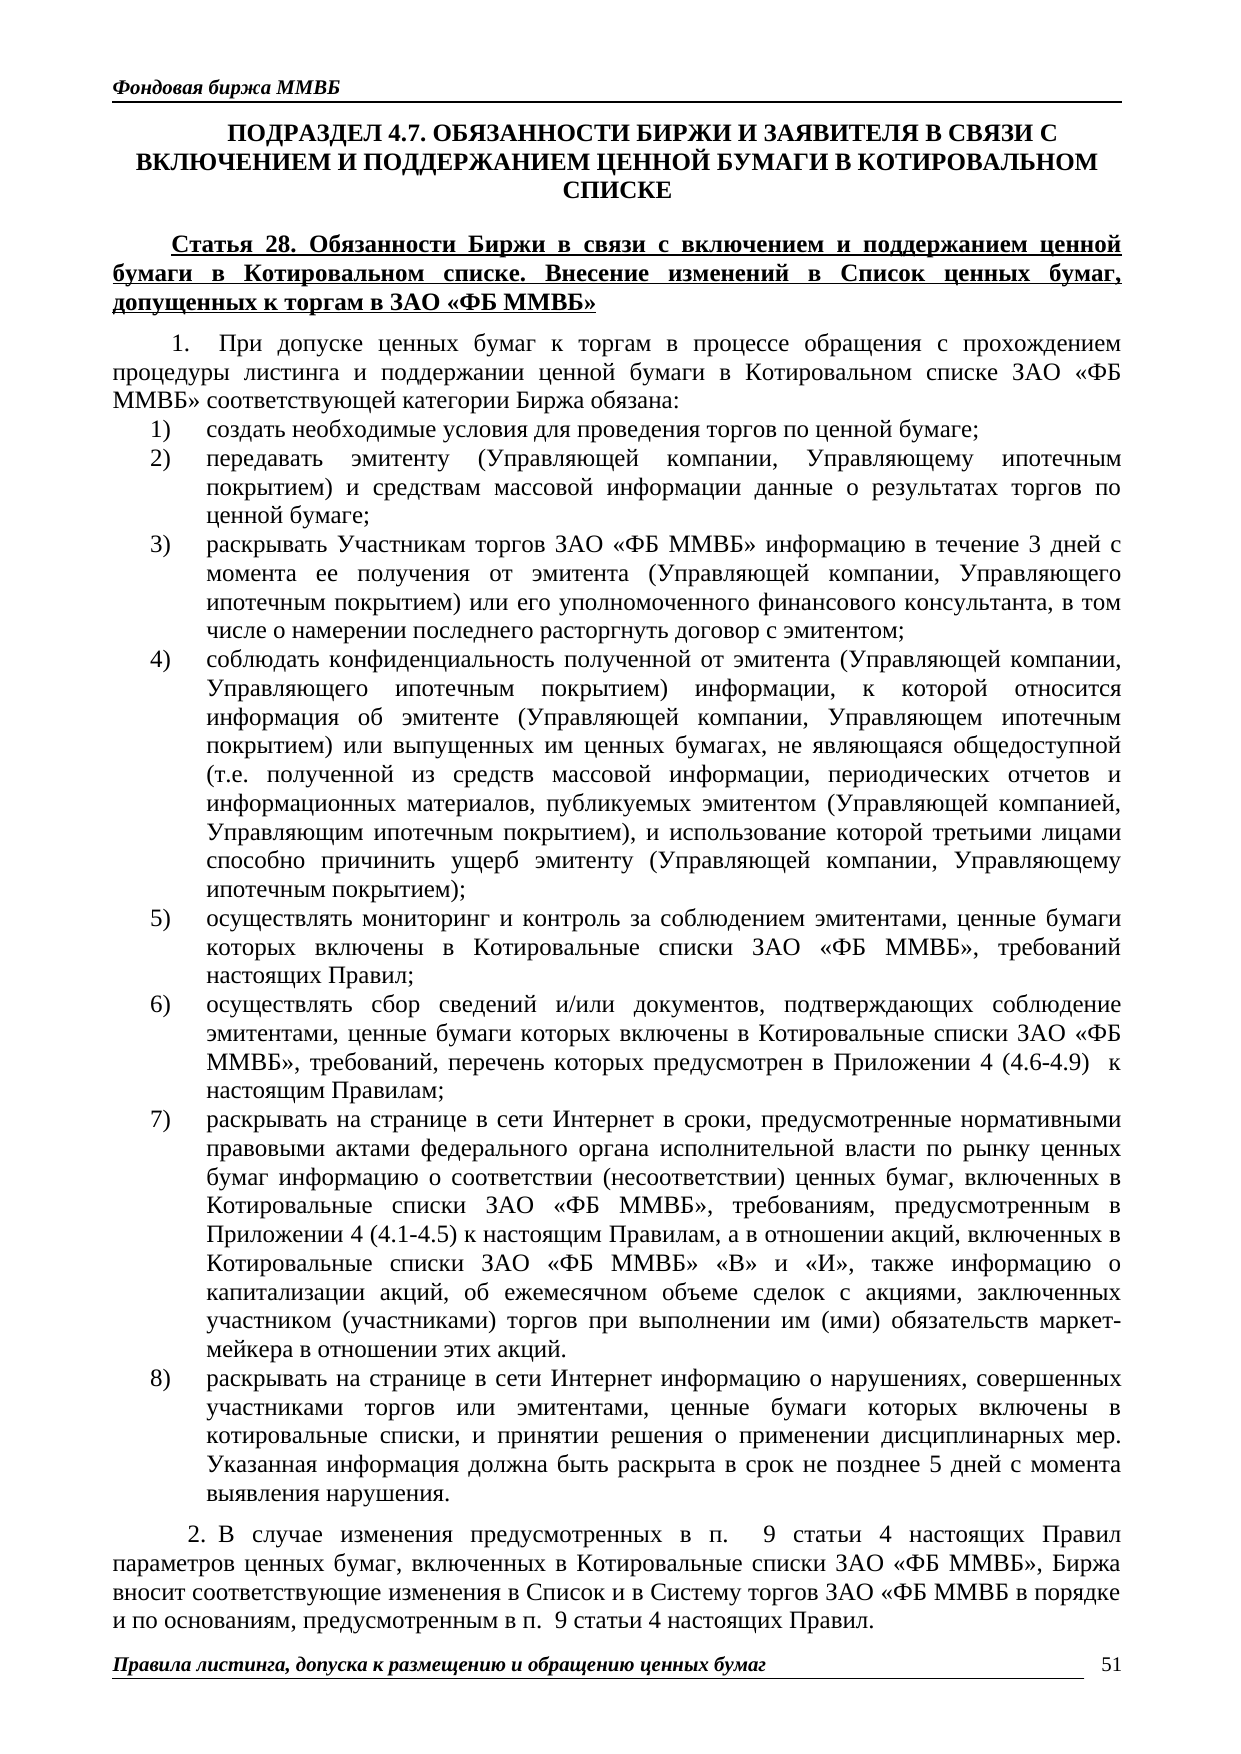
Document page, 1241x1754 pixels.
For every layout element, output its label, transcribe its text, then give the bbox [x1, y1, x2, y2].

text 6) осуществлять сбор сведений и/или документов, подтверждающих соблюдение эмитентами, ценные бумаги которых включены в Котировальные списки ЗАО «ФБ ММВБ», требований, перечень которых предусмотрен в Приложении 4 (4.6-4.9) к настоящим Правилам; [150, 989, 1122, 1104]
text 1. При допуске ценных бумаг к торгам в процессе обращения с прохождением процедуры листинга и поддержании ценной бумаги в Котировальном списке ЗАО «ФБ ММВБ» соответствующей категории Биржа обязана: [112, 328, 1122, 414]
text 3) раскрывать Участникам торгов ЗАО «ФБ ММВБ» информацию в течение 3 дней с момента ее получения от эмитента (Управляющей компании, Управляющего ипотечным покрытием) или его уполномоченного финансового консультанта, в том числе о намерении последнего расторгнуть договор с эмитентом; [150, 529, 1122, 644]
text 8) раскрывать на странице в сети Интернет информацию о нарушениях, совершенных участниками торгов или эмитентами, ценные бумаги которых включены в котировальные списки, и принятии решения о применении дисциплинарных мер. Указанная информация должна быть раскрыта в срок не позднее 5 дней с момента выявления нарушения. [150, 1363, 1122, 1507]
text 7) раскрывать на странице в сети Интернет в сроки, предусмотренные нормативными правовыми актами федерального органа исполнительной власти по рынку ценных бумаг информацию о соответствии (несоответствии) ценных бумаг, включенных в Котировальные списки ЗАО «ФБ ММВБ», требованиям, предусмотренным в Приложении 4 (4.1-4.5) к настоящим Правилам, а в отношении акций, включенных в Котировальные списки ЗАО «ФБ ММВБ» «В» и «И», также информацию о капитализации акций, об ежемесячном объеме сделок с акциями, заключенных участником (участниками) торгов при выполнении им (ими) обязательств маркет-мейкера в отношении этих акций. [150, 1104, 1122, 1363]
text 2) передавать эмитенту (Управляющей компании, Управляющему ипотечным покрытием) и средствам массовой информации данные о результатах торгов по ценной бумаге; [150, 443, 1122, 529]
subtitle Статья 28. Обязанности Биржи в связи с включением и поддержанием ценной бумаги в Котировальном списке. Внесение изменений в Список ценных бумаг, допущенных к торгам в ЗАО «ФБ ММВБ» [112, 229, 1122, 283]
text 1) создать необходимые условия для проведения торгов по ценной бумаге; [150, 414, 1122, 443]
text 4) соблюдать конфиденциальность полученной от эмитента (Управляющей компании, Управляющего ипотечным покрытием) информации, к которой относится информация об эмитенте (Управляющей компании, Управляющем ипотечным покрытием) или выпущенных им ценных бумагах, не являющаяся общедоступной (т.е. полученной из средств массовой информации, периодических отчетов и информационных материалов, публикуемых эмитентом (Управляющей компанией, Управляющим ипотечным покрытием), и использование которой третьими лицами способно причинить ущерб эмитенту (Управляющей компании, Управляющему ипотечным покрытием); [150, 644, 1122, 903]
subtitle ПОДРАЗДЕЛ 4.7. ОБЯЗАННОСТИ БИРЖИ И ЗАЯВИТЕЛЯ В СВЯЗИ С ВКЛЮЧЕНИЕМ И ПОДДЕРЖАНИЕМ ЦЕННОЙ БУМАГИ В КОТИРОВАЛЬНОМ СПИСКЕ [112, 118, 1122, 204]
text 2. В случае изменения предусмотренных в п. 9 статьи 4 настоящих Правил параметров ценных бумаг, включенных в Котировальные списки ЗАО «ФБ ММВБ», Биржа вносит соответствующие изменения в Список и в Систему торгов ЗАО «ФБ ММВБ в порядке и по основаниям, предусмотренным в п. 9 статьи 4 настоящих Правил. [112, 1519, 1122, 1634]
text 5) осуществлять мониторинг и контроль за соблюдением эмитентами, ценные бумаги которых включены в Котировальные списки ЗАО «ФБ ММВБ», требований настоящих Правил; [150, 903, 1122, 989]
subtitle Статья 28. Обязанности Биржи в связи с включением и поддержанием ценной бумаги в Котировальном списке. Внесение изменений в Список ценных бумаг, допущенных к торгам в ЗАО «ФБ ММВБ» [112, 284, 1122, 316]
